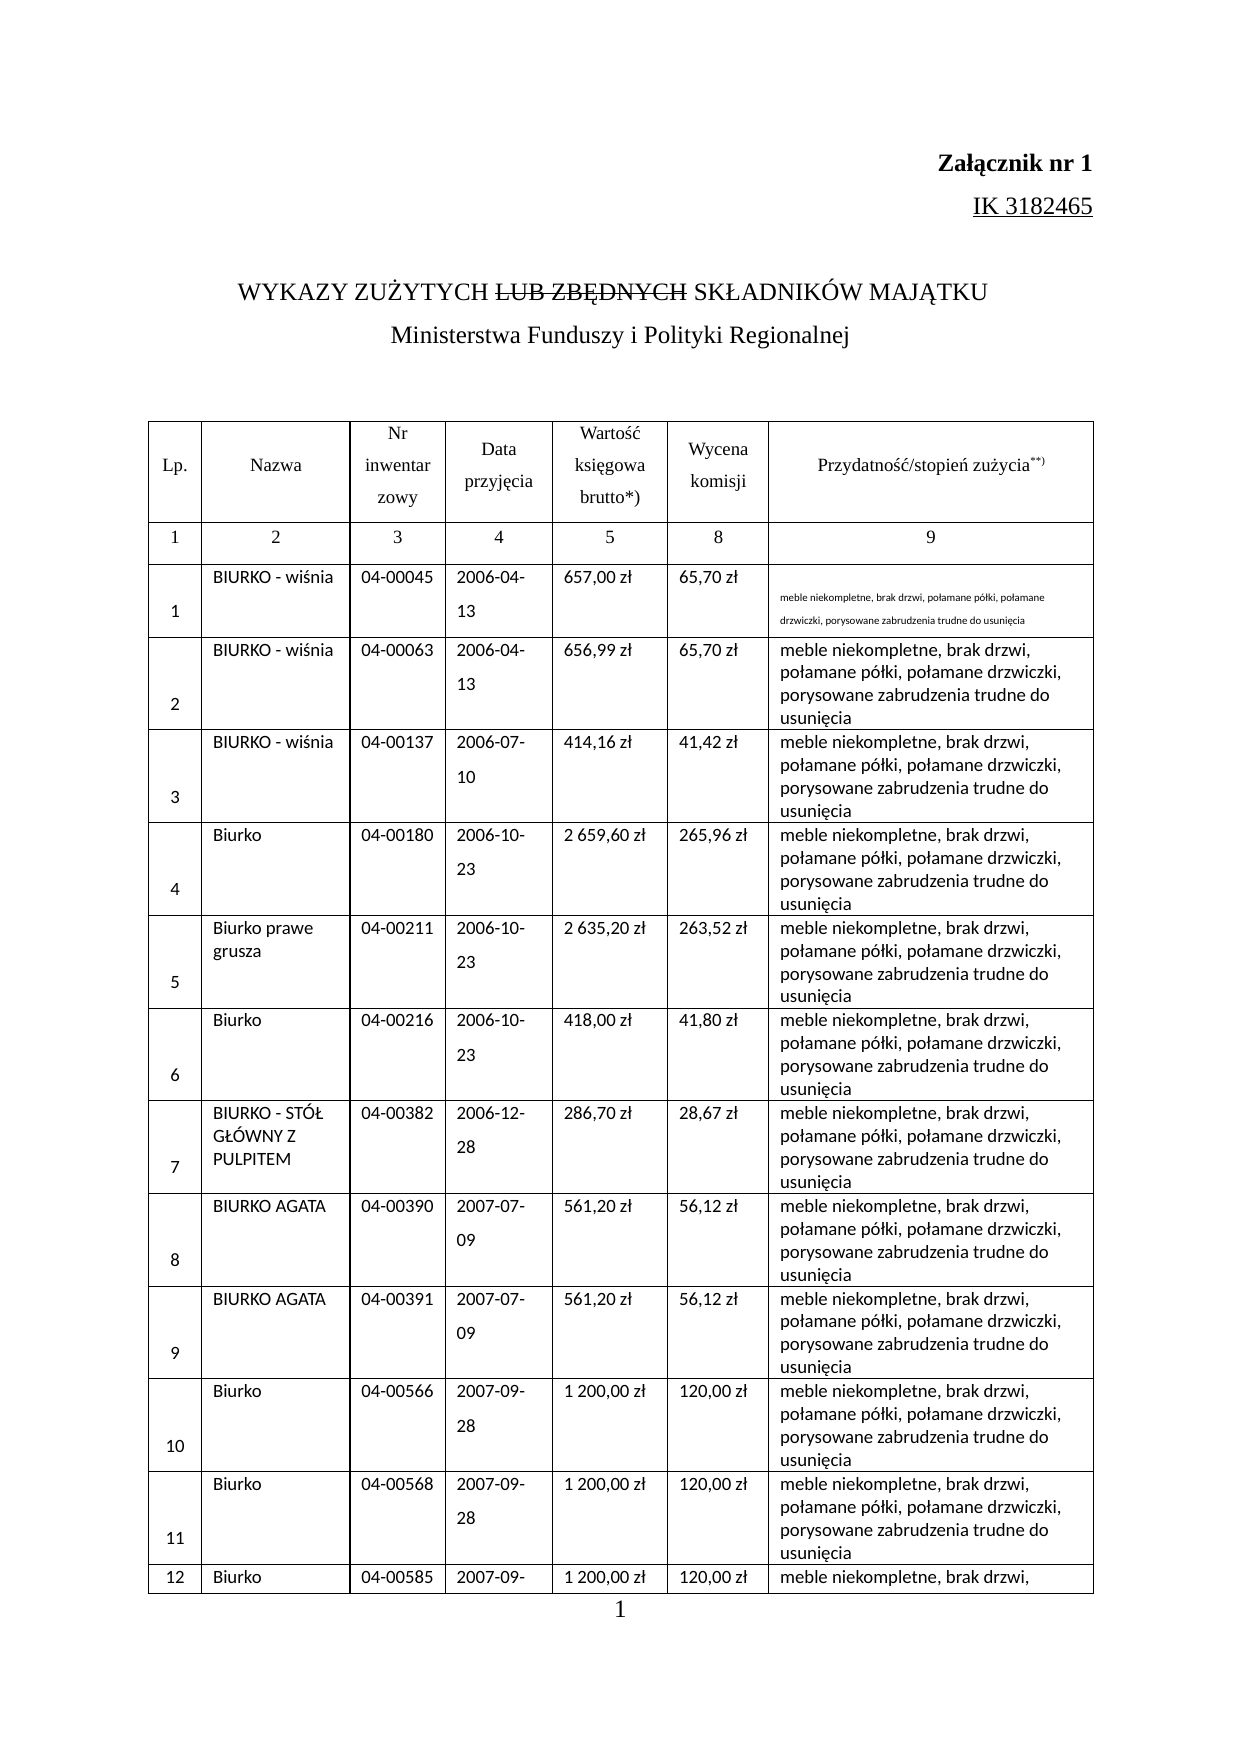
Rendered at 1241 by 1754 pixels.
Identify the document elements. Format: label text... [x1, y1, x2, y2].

table_cell meble niekompletne, brak drzwi, połamane półki, połamane drzwiczki, porysowane zabrudzenia trudne do usunięcia [769, 638, 1093, 729]
table_cell Biurko [202, 1565, 349, 1593]
table_cell 04-00585 [351, 1565, 445, 1593]
table_cell 65,70 zł [668, 565, 768, 637]
table_cell 120,00 zł [668, 1472, 768, 1564]
text wykazy zużytych lub zbędnych składników majątku [133, 277, 1093, 306]
table_cell 11 [149, 1472, 201, 1564]
table_cell 2006-10-23 [446, 1009, 552, 1100]
table_cell 41,80 zł [668, 1009, 768, 1100]
table_cell 9 [769, 523, 1093, 564]
table_cell Biurko [202, 1009, 349, 1100]
table_cell 2 635,20 zł [553, 916, 667, 1007]
text IK 3182465 [148, 191, 1093, 219]
table_cell 263,52 zł [668, 916, 768, 1007]
table_header Wycena komisji [668, 422, 768, 522]
table_cell 1 [149, 523, 201, 564]
table_cell BIURKO - wiśnia [202, 565, 349, 637]
table_cell 56,12 zł [668, 1287, 768, 1378]
table_cell 2 659,60 zł [553, 823, 667, 915]
table_header Lp. [149, 422, 201, 522]
table_cell 04-00382 [351, 1101, 445, 1193]
table_cell 2007-09-28 [446, 1379, 552, 1471]
table_cell 2006-04-13 [446, 565, 552, 637]
table_cell Biurko [202, 1472, 349, 1564]
table_cell 7 [149, 1101, 201, 1193]
table_cell 120,00 zł [668, 1565, 768, 1593]
table_cell 1 200,00 zł [553, 1379, 667, 1471]
table_cell meble niekompletne, brak drzwi, połamane półki, połamane drzwiczki, porysowane zabrudzenia trudne do usunięcia [769, 1287, 1093, 1378]
table_cell 04-00566 [351, 1379, 445, 1471]
table_cell 286,70 zł [553, 1101, 667, 1193]
table_cell 2007-09-28 [446, 1472, 552, 1564]
table_cell 04-00063 [351, 638, 445, 729]
table_cell meble niekompletne, brak drzwi, połamane półki, połamane drzwiczki, porysowane zabrudzenia trudne do usunięcia [769, 1379, 1093, 1471]
table_cell 2006-04-13 [446, 638, 552, 729]
table_cell 12 [149, 1565, 201, 1593]
table_cell 561,20 zł [553, 1194, 667, 1286]
table_cell 3 [149, 730, 201, 822]
table_cell meble niekompletne, brak drzwi, połamane półki, połamane drzwiczki, porysowane zabrudzenia trudne do usunięcia [769, 730, 1093, 822]
table_cell 418,00 zł [553, 1009, 667, 1100]
table_header Przydatność/stopień zużycia**) [769, 422, 1093, 522]
table_cell 656,99 zł [553, 638, 667, 729]
table_cell 1 [149, 565, 201, 637]
table_cell 4 [446, 523, 552, 564]
table_cell 04-00180 [351, 823, 445, 915]
table_cell 2006-07-10 [446, 730, 552, 822]
table_cell 04-00391 [351, 1287, 445, 1378]
table_cell meble niekompletne, brak drzwi, połamane półki, połamane drzwiczki, porysowane zabrudzenia trudne do usunięcia [769, 823, 1093, 915]
table_cell 120,00 zł [668, 1379, 768, 1471]
table_cell 04-00045 [351, 565, 445, 637]
table_cell 2006-10-23 [446, 823, 552, 915]
table_cell 8 [668, 523, 768, 564]
table_cell 5 [149, 916, 201, 1007]
table_cell BIURKO - wiśnia [202, 638, 349, 729]
table_cell 5 [553, 523, 667, 564]
table_cell 04-00216 [351, 1009, 445, 1100]
table_cell meble niekompletne, brak drzwi, połamane półki, połamane drzwiczki, porysowane zabrudzenia trudne do usunięcia [769, 1101, 1093, 1193]
table_cell meble niekompletne, brak drzwi, połamane półki, połamane drzwiczki, porysowane zabrudzenia trudne do usunięcia [769, 565, 1093, 637]
table_cell 6 [149, 1009, 201, 1100]
table_cell 2007-07-09 [446, 1287, 552, 1378]
table_cell 2006-12-28 [446, 1101, 552, 1193]
table_cell BIURKO - wiśnia [202, 730, 349, 822]
table_cell 9 [149, 1287, 201, 1378]
table_cell meble niekompletne, brak drzwi, połamane półki, połamane drzwiczki, porysowane zabrudzenia trudne do usunięcia [769, 916, 1093, 1007]
table_cell 1 200,00 zł [553, 1565, 667, 1593]
table_cell meble niekompletne, brak drzwi, połamane półki, połamane drzwiczki, porysowane zabrudzenia trudne do usunięcia [769, 1472, 1093, 1564]
table_cell 1 200,00 zł [553, 1472, 667, 1564]
table_cell 2 [149, 638, 201, 729]
table_cell 3 [351, 523, 445, 564]
table_cell BIURKO - STÓŁ GŁÓWNY Z PULPITEM [202, 1101, 349, 1193]
table_cell 65,70 zł [668, 638, 768, 729]
table_cell 04-00211 [351, 916, 445, 1007]
text Załącznik nr 1 [148, 148, 1093, 176]
table_cell Biurko [202, 1379, 349, 1471]
table_cell 28,67 zł [668, 1101, 768, 1193]
table_header Nazwa [202, 422, 349, 522]
table_cell 657,00 zł [553, 565, 667, 637]
table_cell 41,42 zł [668, 730, 768, 822]
table_cell 2 [202, 523, 349, 564]
table_cell 414,16 zł [553, 730, 667, 822]
table_cell meble niekompletne, brak drzwi, połamane półki, połamane drzwiczki, porysowane zabrudzenia trudne do usunięcia [769, 1194, 1093, 1286]
table_cell 04-00390 [351, 1194, 445, 1286]
table_cell meble niekompletne, brak drzwi, połamane półki, połamane drzwiczki, porysowane zabrudzenia trudne do usunięcia [769, 1009, 1093, 1100]
table_cell BIURKO AGATA [202, 1287, 349, 1378]
table_cell 265,96 zł [668, 823, 768, 915]
table_cell 561,20 zł [553, 1287, 667, 1378]
table_cell 2007-09-28 [446, 1565, 552, 1593]
text Ministerstwa Funduszy i Polityki Regionalnej [148, 320, 1093, 378]
table_header Nr inwentarzowy [351, 422, 445, 522]
table_cell Biurko prawe grusza [202, 916, 349, 1007]
table_header Data przyjęcia [446, 422, 552, 522]
table_cell 56,12 zł [668, 1194, 768, 1286]
table_cell 8 [149, 1194, 201, 1286]
table_cell 4 [149, 823, 201, 915]
table_cell BIURKO AGATA [202, 1194, 349, 1286]
table_header Wartość księgowa brutto*) [553, 422, 667, 522]
table_cell Biurko [202, 823, 349, 915]
table_cell 04-00568 [351, 1472, 445, 1564]
table_cell 2007-07-09 [446, 1194, 552, 1286]
table_cell 10 [149, 1379, 201, 1471]
table_cell 2006-10-23 [446, 916, 552, 1007]
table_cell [769, 1565, 1093, 1593]
table_cell 04-00137 [351, 730, 445, 822]
